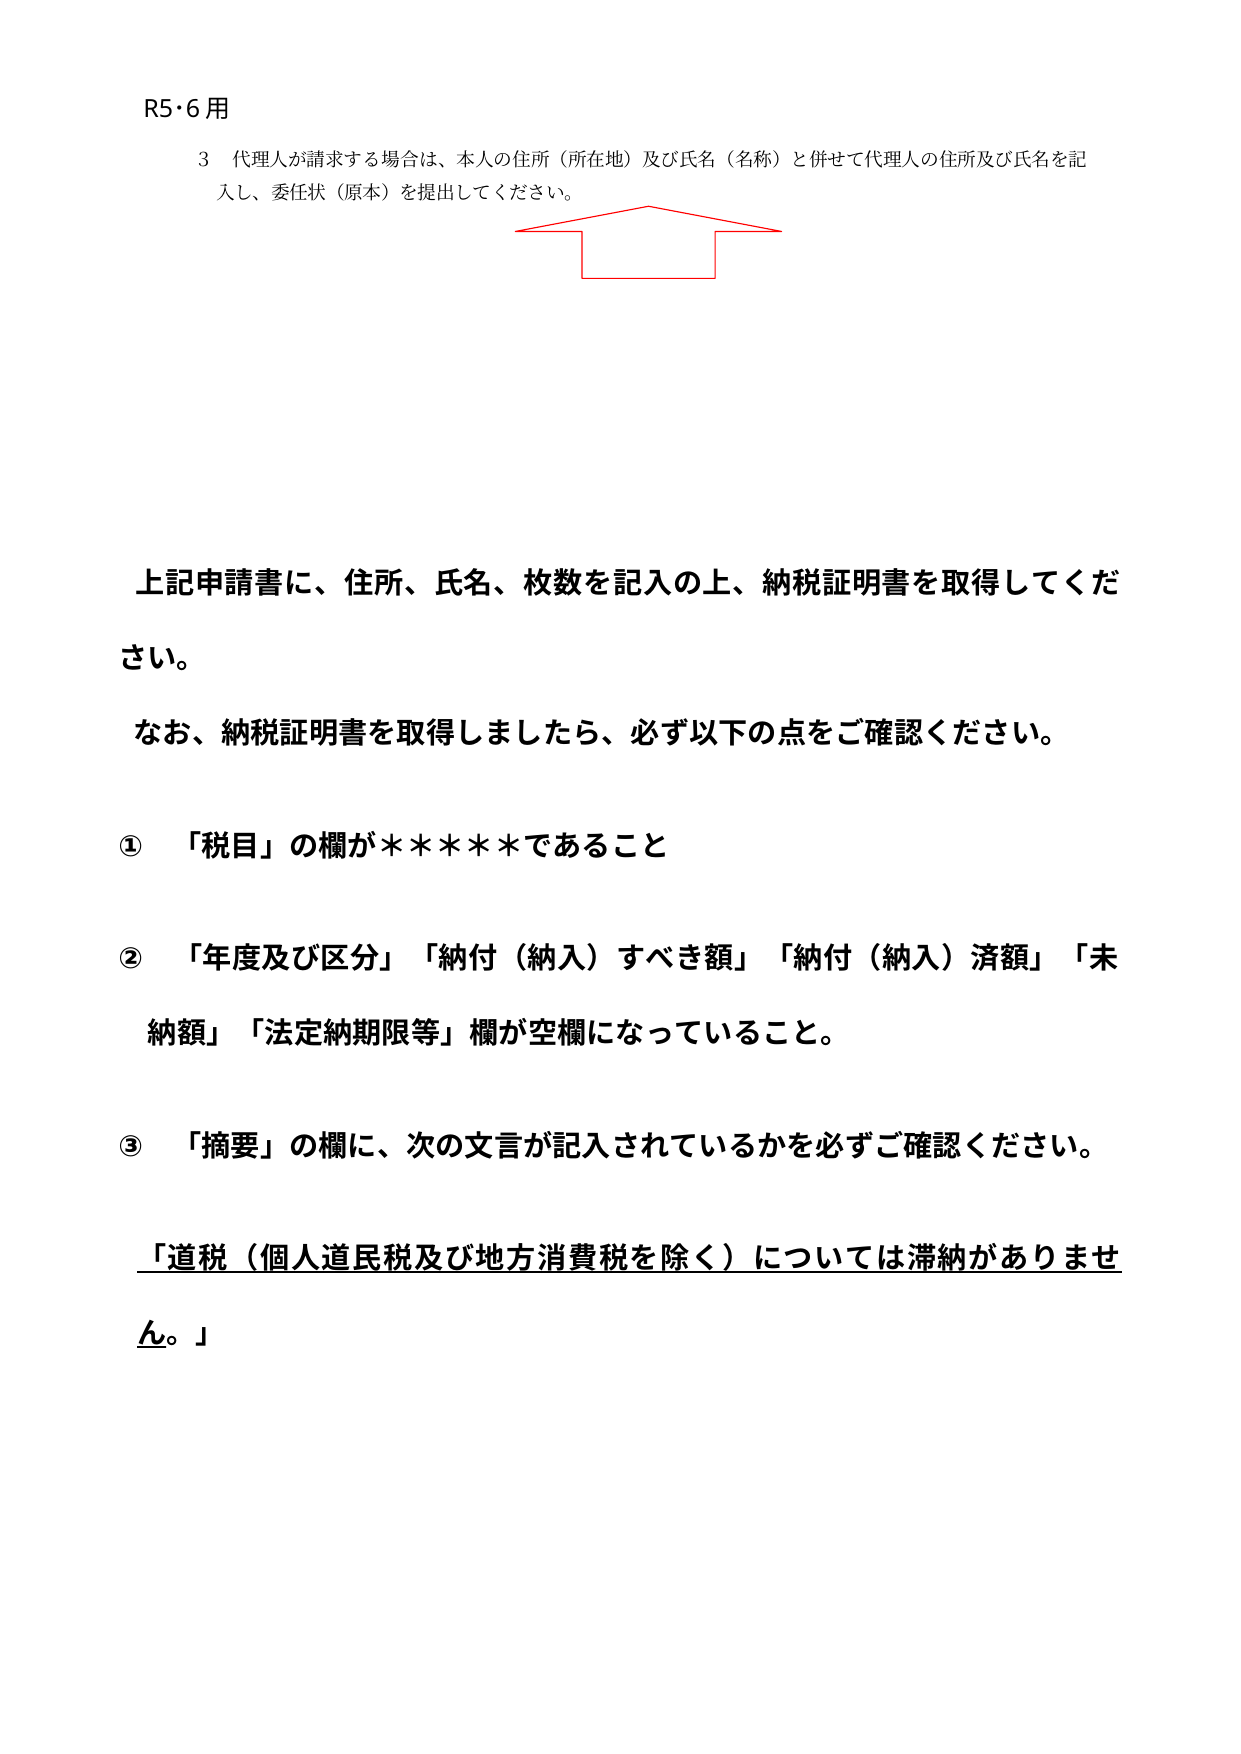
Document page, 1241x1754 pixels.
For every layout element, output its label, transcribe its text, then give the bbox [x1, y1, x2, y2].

text ① 「税目」の欄が＊＊＊＊＊であること [118, 806, 1122, 881]
text 上記申請書に、住所、氏名、枚数を記入の上、納税証明書を取得してください。 [118, 544, 1122, 694]
text ３ 代理人が請求する場合は、本人の住所（所在地）及び氏名（名称）と併せて代理人の住所及び氏名を記入し、委任状（原本）を提出してください。 [194, 139, 1090, 206]
text 「道税（個人道民税及び地方消費税を除く）については滞納がありません。」 [137, 1219, 1122, 1271]
text 「道税（個人道民税及び地方消費税を除く）については滞納がありません。」 [137, 1273, 1122, 1369]
text ② 「年度及び区分」「納付（納入）すべき額」「納付（納入）済額」「未納額」「法定納期限等」欄が空欄になっていること。 [118, 919, 1122, 1069]
text ③ 「摘要」の欄に、次の文言が記入されているかを必ずご確認ください。 [118, 1106, 1122, 1181]
text なお、納税証明書を取得しましたら、必ず以下の点をご確認ください。 [118, 694, 1122, 769]
